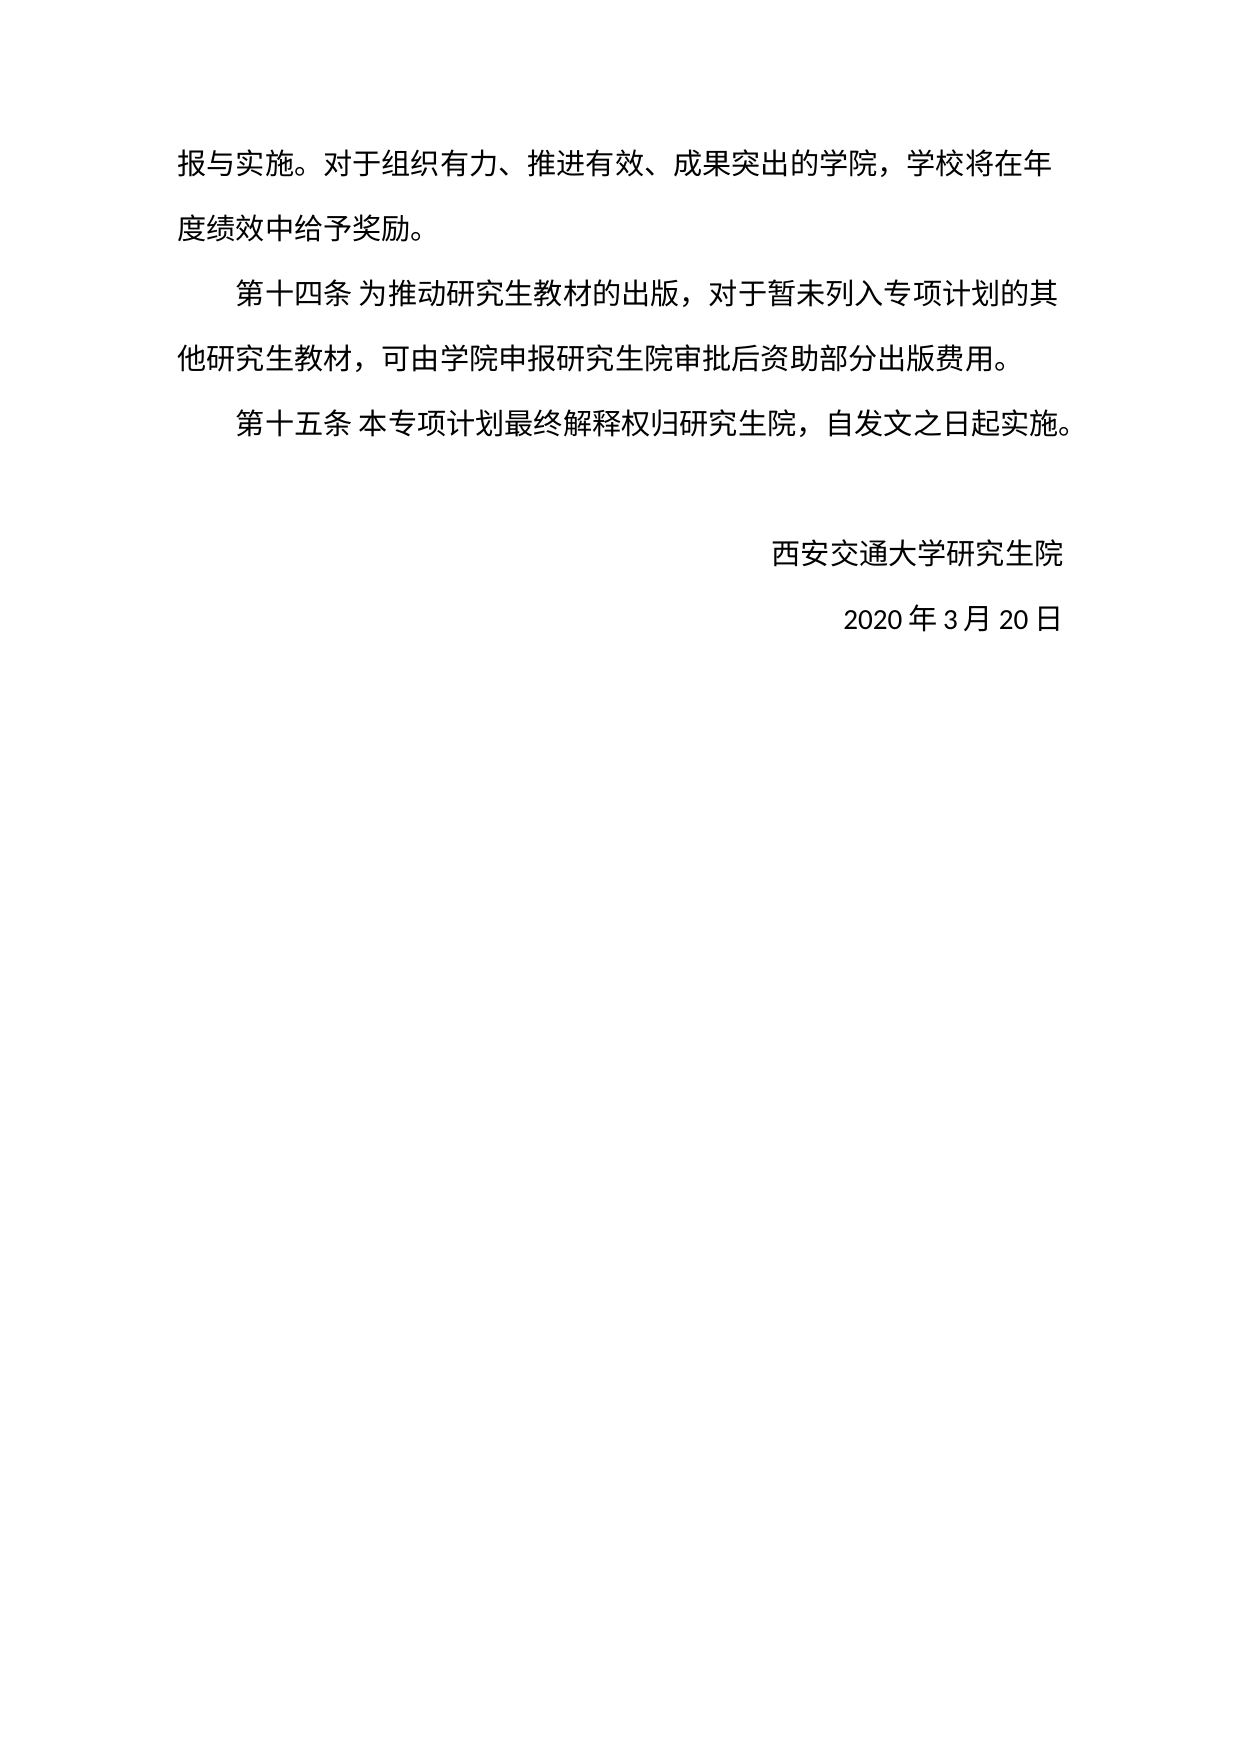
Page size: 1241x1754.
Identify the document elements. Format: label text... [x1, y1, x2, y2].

text 2020年3月20日 [177, 584, 1063, 649]
text 西安交通大学研究生院 [177, 519, 1063, 584]
text 第十五条 本专项计划最终解释权归研究生院，自发文之日起实施。 [177, 389, 1063, 454]
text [177, 129, 1063, 259]
text 第十四条 为推动研究生教材的出版，对于暂未列入专项计划的其他研究生教材，可由学院申报研究生院审批后资助部分出版费用。 [177, 259, 1063, 389]
